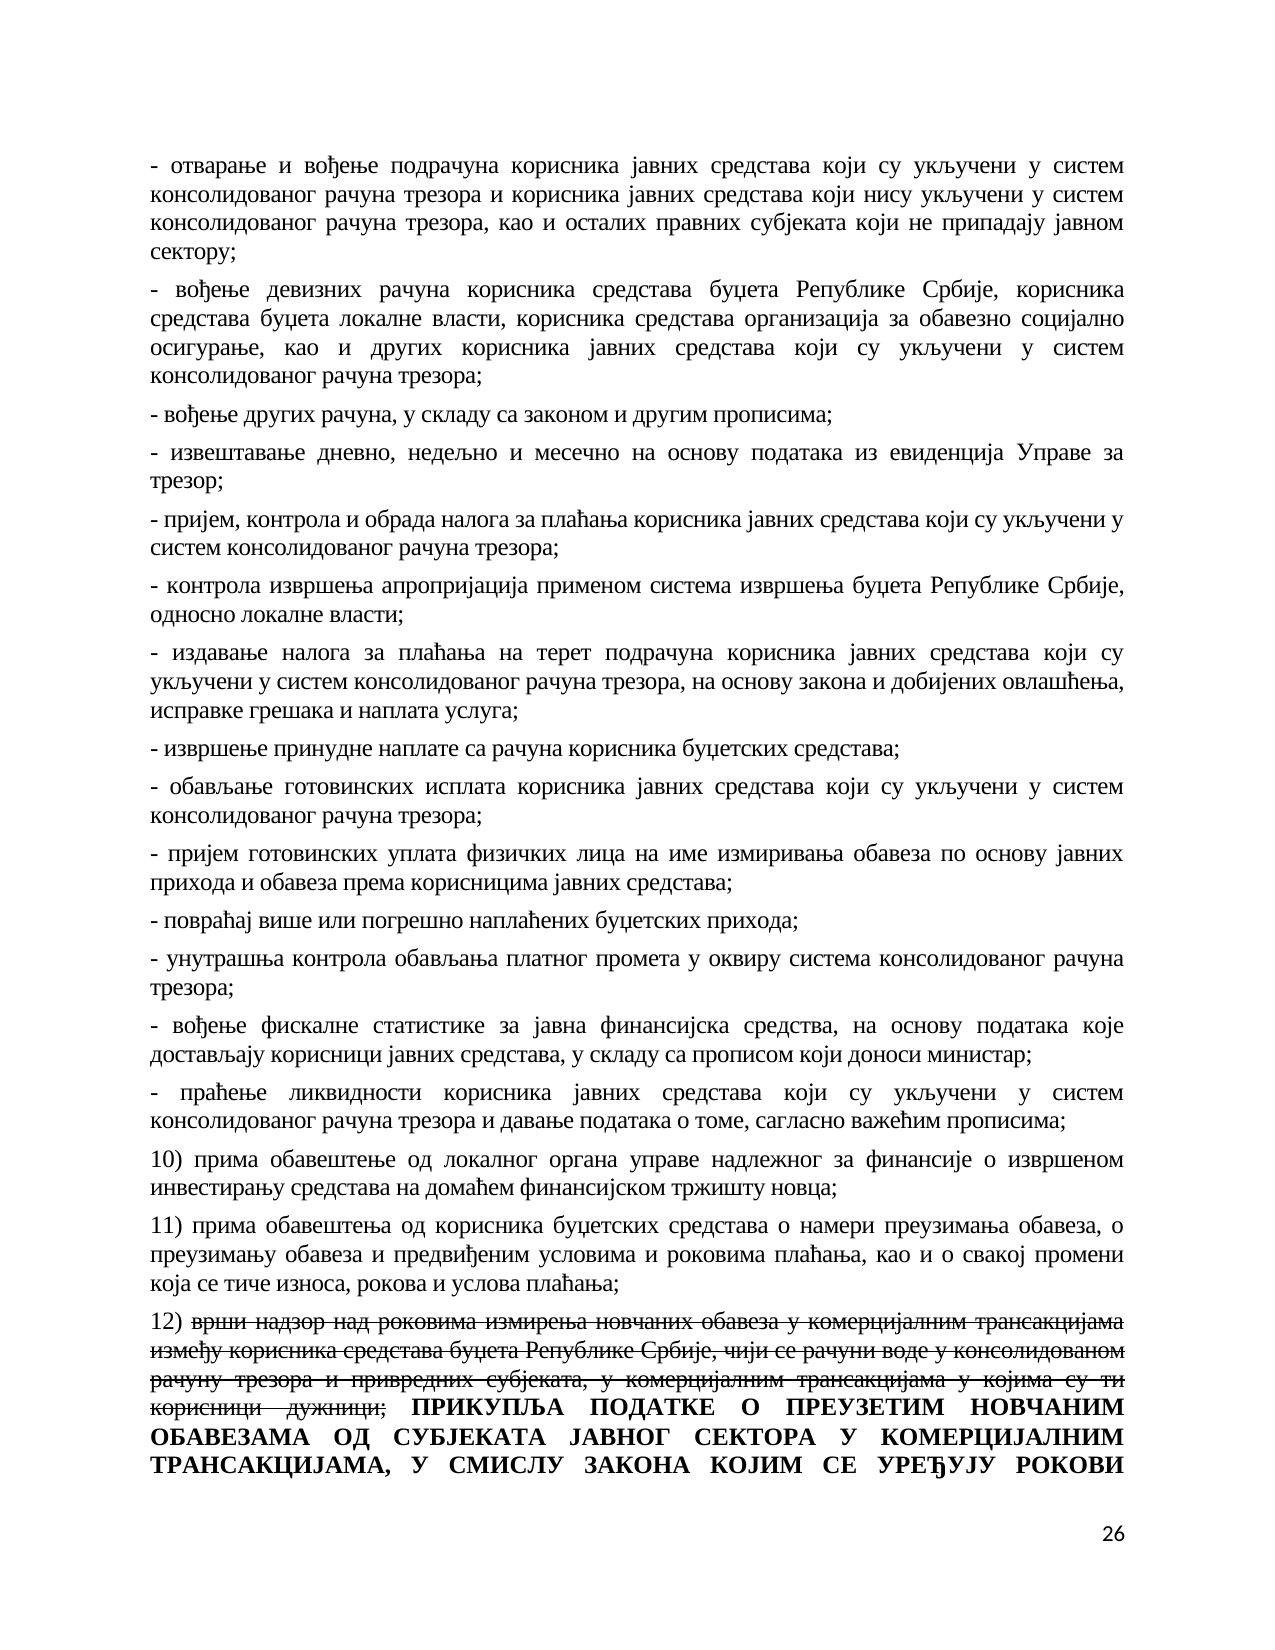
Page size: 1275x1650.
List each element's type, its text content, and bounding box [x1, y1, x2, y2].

text - обављање готовинских исплата корисника јавних средстава који су укључени у систем консолидованог рачуна трезора; [150, 771, 1125, 829]
text - праћење ликвидности корисника јавних средстава који су укључени у систем консолидованог рачуна трезора и давање података о томе, сагласно важећим прописима; [150, 1077, 1125, 1134]
text 10) прима обавештење од локалног органа управе надлежног за финансије о извршеном инвестирању средстава на домаћем финансијском тржишту новца; [150, 1144, 1125, 1201]
text 11) прима обавештења од корисника буџетских средстава о намери преузимања обавеза, о преузимању обавеза и предвиђеним условима и роковима плаћања, као и о свакој промени која се тиче износа, рокова и услова плаћања; [150, 1211, 1125, 1297]
text - вођење девизних рачуна корисника средстава буџета Републике Србије, корисника средстава буџета локалне власти, корисника средстава организација за обавезно социјално осигурање, као и других корисника јавних средстава који су укључени у систем консолидованог рачуна трезора; [150, 274, 1125, 389]
text - извршење принудне наплате са рачуна корисника буџетских средстава; [150, 733, 1125, 762]
text - повраћај више или погрешно наплаћених буџетских прихода; [150, 905, 1125, 934]
text - извештавање дневно, недељно и месечно на основу података из евиденција Управе за трезор; [150, 437, 1125, 494]
text - вођење фискалне статистике за јавна финансијска средства, на основу података које достављају корисници јавних средстава, у складу са прописом који доноси министар; [150, 1010, 1125, 1067]
text - унутрашња контрола обављања платног промета у оквиру система консолидованог рачуна трезора; [150, 943, 1125, 1001]
text - вођење других рачуна, у складу са законом и другим прописима; [150, 399, 1125, 427]
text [150, 1381, 1125, 1479]
text - контрола извршења апропријација применом система извршења буџета Републике Србије, односно локалне власти; [150, 571, 1125, 628]
text - пријем, контрола и обрада налога за плаћања корисника јавних средстава који су укључени у систем консолидованог рачуна трезора; [150, 504, 1125, 561]
text - пријем готовинских уплата физичких лица на име измиривања обавеза по основу јавних прихода и обавеза према корисницима јавних средстава; [150, 838, 1125, 896]
text - издавање налога за плаћања на терет подрачуна корисника јавних средстава који су укључени у систем консолидованог рачуна трезора, на основу закона и добијених овлашћења, исправке грешака и наплата услуга; [150, 637, 1125, 724]
text - отварање и вођење подрачуна корисника јавних средстава који су укључени у систем консолидованог рачуна трезора и корисника јавних средстава који нису укључени у систем консолидованог рачуна трезора, као и осталих правних субјеката који не припадају јавном сектору; [150, 150, 1125, 265]
